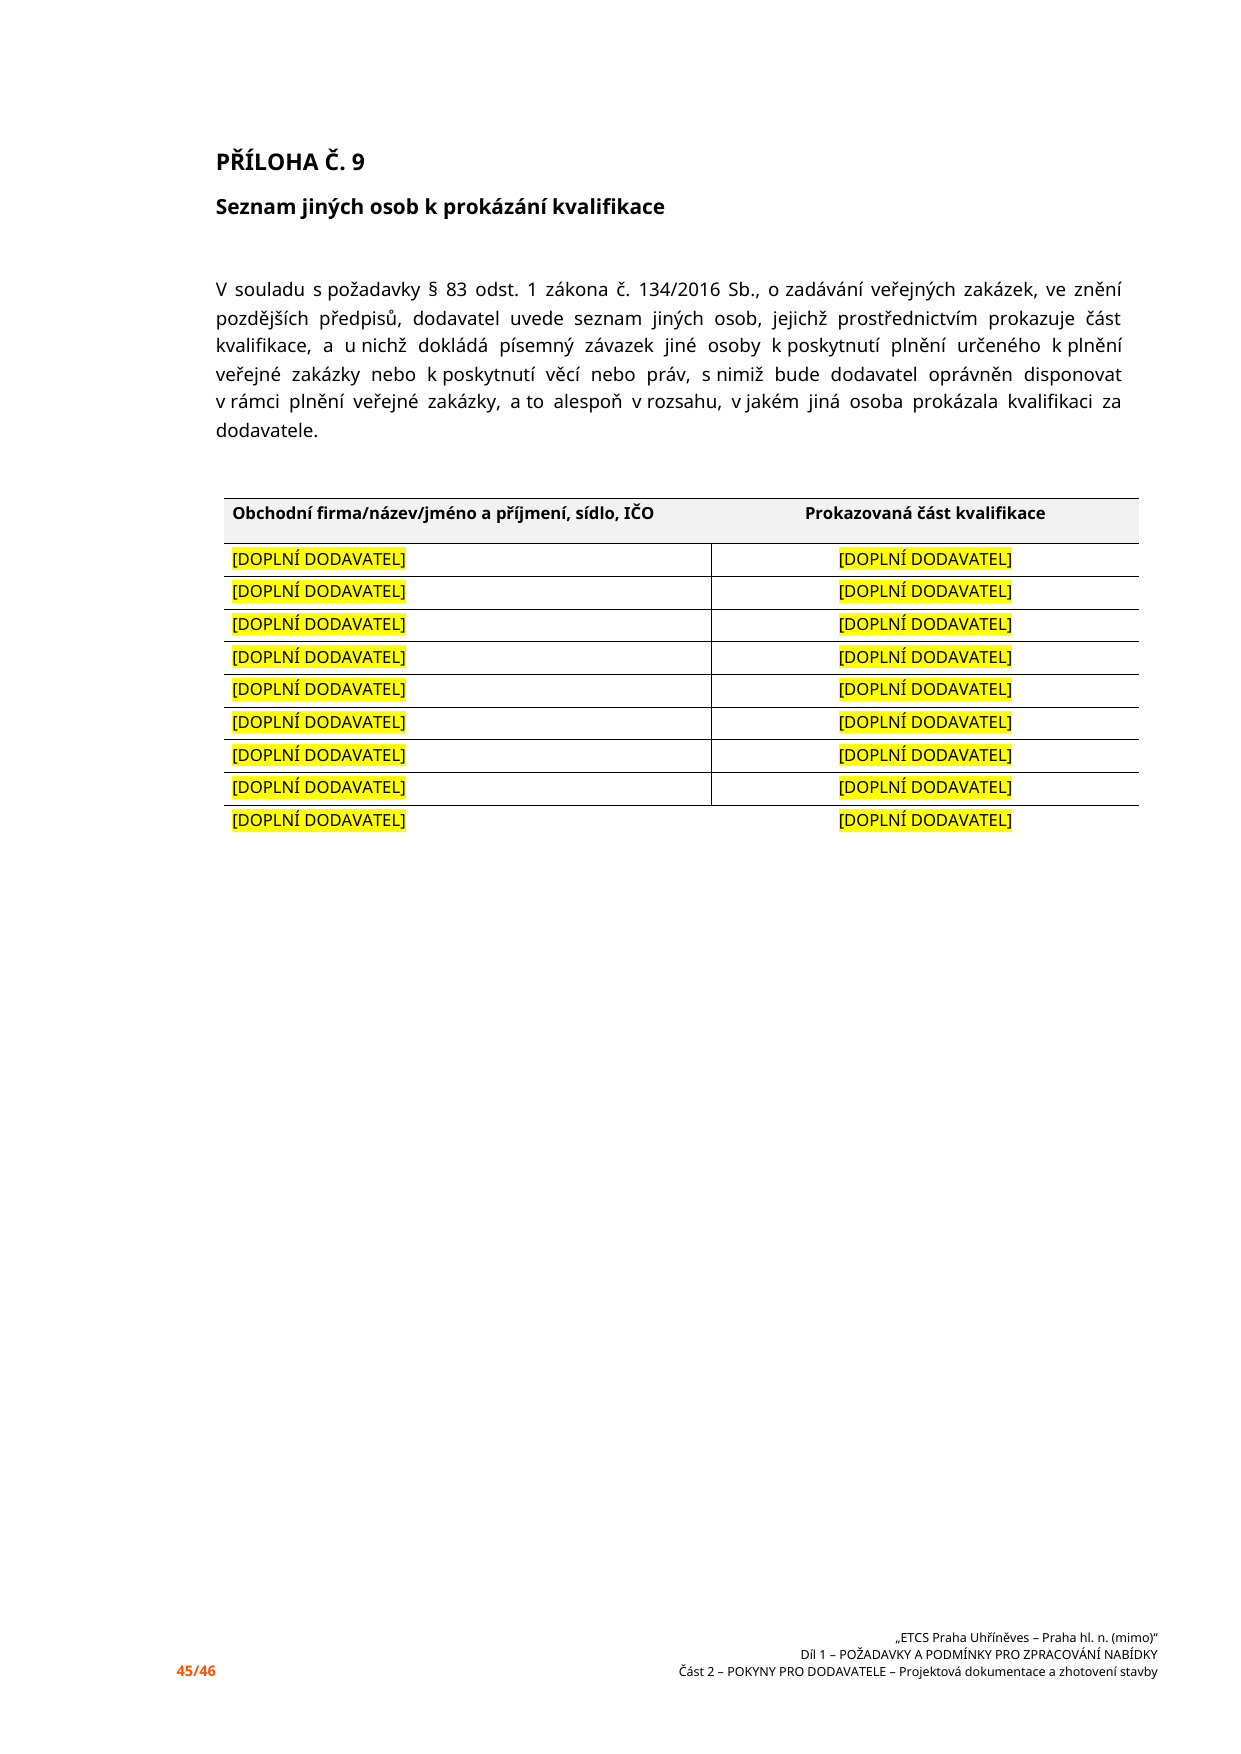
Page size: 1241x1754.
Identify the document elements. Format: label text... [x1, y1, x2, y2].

table_header Prokazovaná část kvalifikace [711, 499, 1139, 543]
table_cell [DOPLNÍ DODAVATEL] [711, 806, 1139, 837]
text Seznam jiných osob k prokázání kvalifikace [216, 192, 1122, 221]
table_cell [DOPLNÍ DODAVATEL] [224, 708, 711, 739]
table_cell [DOPLNÍ DODAVATEL] [712, 610, 1139, 641]
table_cell [DOPLNÍ DODAVATEL] [712, 708, 1139, 739]
text V souladu s požadavky § 83 odst. 1 zákona č. 134/2016 Sb., o zadávání veřejných zakázek, ve znění pozdějších předpisů, dodavatel uvede seznam jiných osob, jejichž prostřednictvím prokazuje část kvalifikace, a u nichž dokládá písemný závazek jiné osoby k poskytnutí plnění určeného k plnění veřejné zakázky nebo k poskytnutí věcí nebo práv, s nimiž bude dodavatel oprávněn disponovat v rámci plnění veřejné zakázky, a to alespoň v rozsahu, v jakém jiná osoba prokázala kvalifikaci za dodavatele. [216, 277, 1122, 442]
table_cell [DOPLNÍ DODAVATEL] [712, 773, 1139, 805]
text Příloha č. 9 [216, 146, 1122, 177]
table_cell [DOPLNÍ DODAVATEL] [224, 642, 711, 674]
table_cell [DOPLNÍ DODAVATEL] [224, 544, 711, 576]
table_cell [DOPLNÍ DODAVATEL] [224, 610, 711, 641]
table_cell [DOPLNÍ DODAVATEL] [712, 642, 1139, 674]
table_cell [DOPLNÍ DODAVATEL] [224, 806, 711, 837]
table_header Obchodní firma/název/jméno a příjmení, sídlo, IČO [224, 499, 711, 543]
table_cell [DOPLNÍ DODAVATEL] [712, 577, 1139, 608]
table_cell [DOPLNÍ DODAVATEL] [224, 740, 711, 772]
table_cell [DOPLNÍ DODAVATEL] [224, 773, 711, 805]
table_cell [DOPLNÍ DODAVATEL] [712, 544, 1139, 576]
table_cell [DOPLNÍ DODAVATEL] [224, 577, 711, 608]
table_cell [DOPLNÍ DODAVATEL] [224, 675, 711, 707]
table_cell [DOPLNÍ DODAVATEL] [712, 675, 1139, 707]
table_cell [DOPLNÍ DODAVATEL] [712, 740, 1139, 772]
